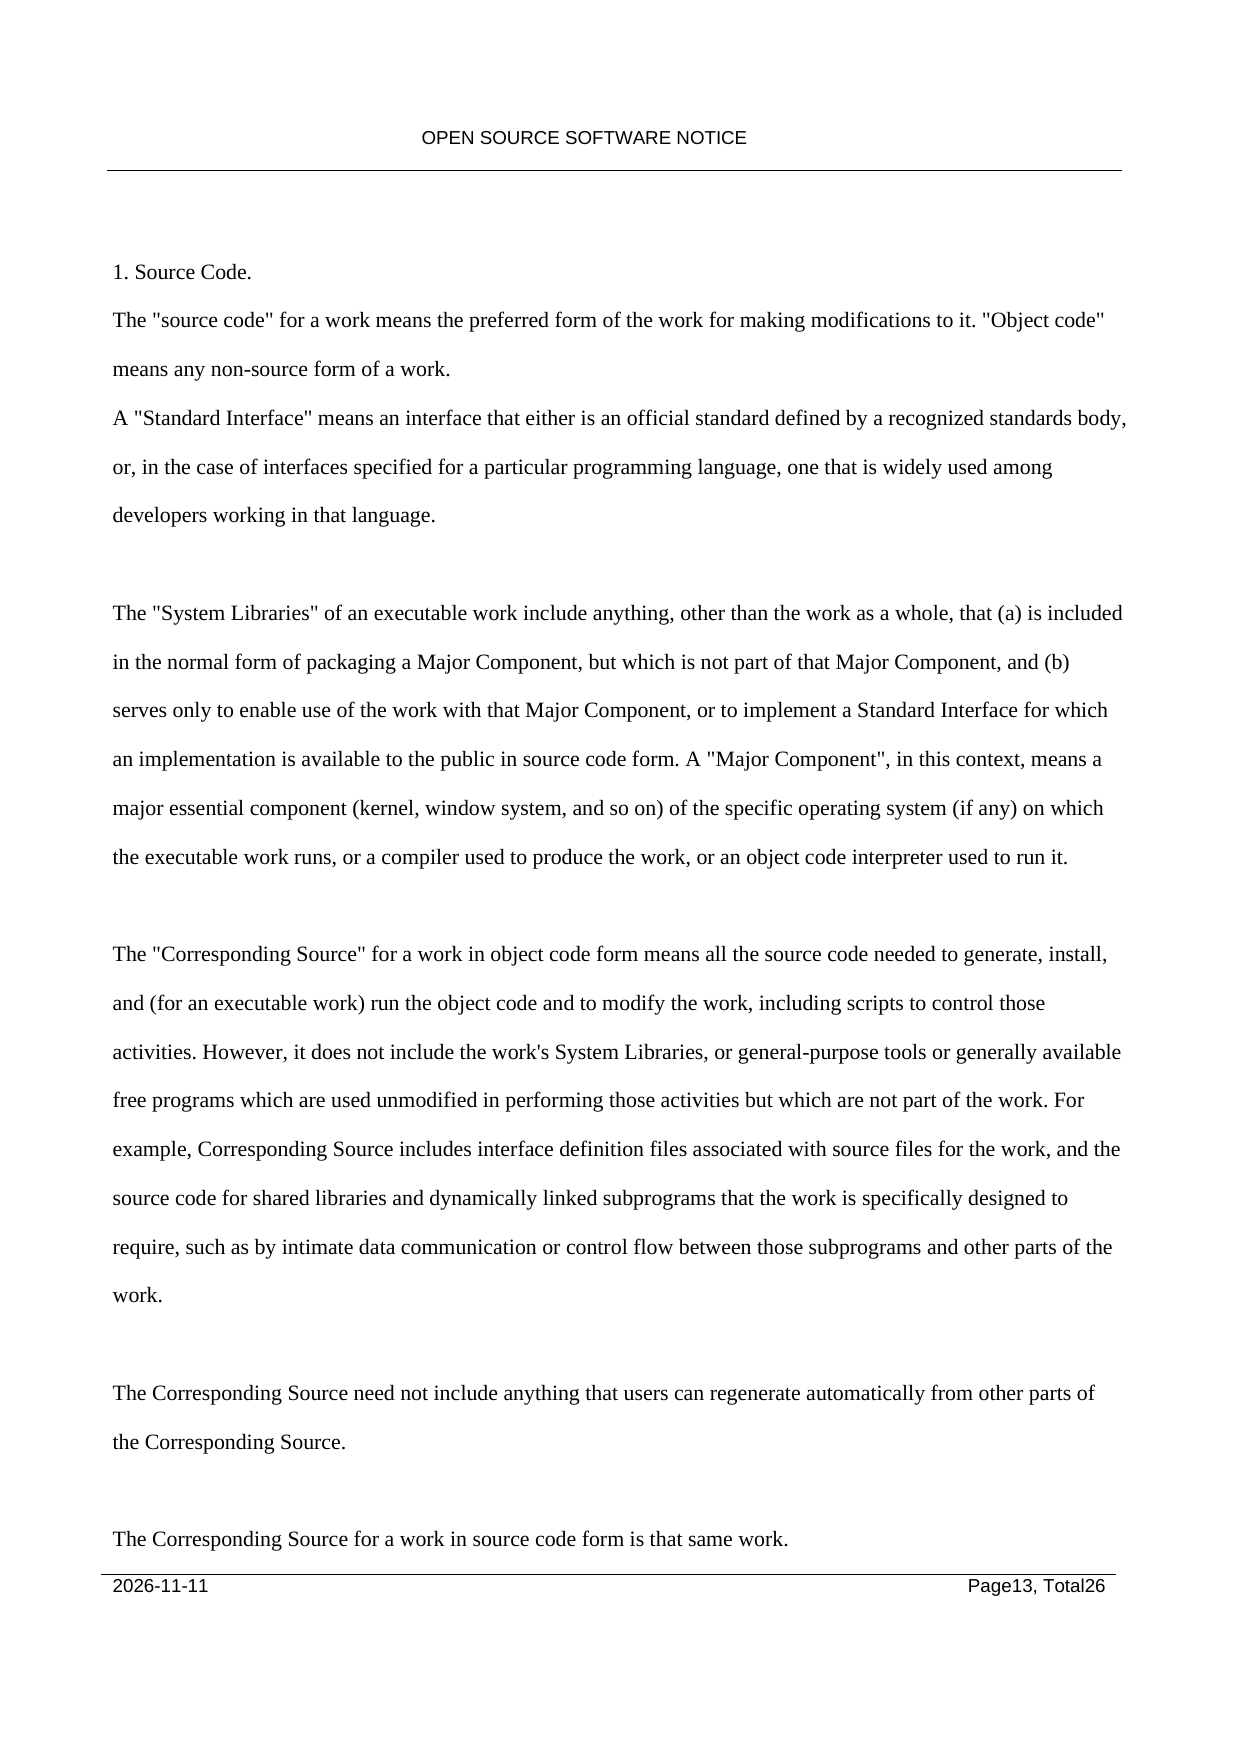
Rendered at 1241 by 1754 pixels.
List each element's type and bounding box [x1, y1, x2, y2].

text [112, 206, 1128, 1555]
